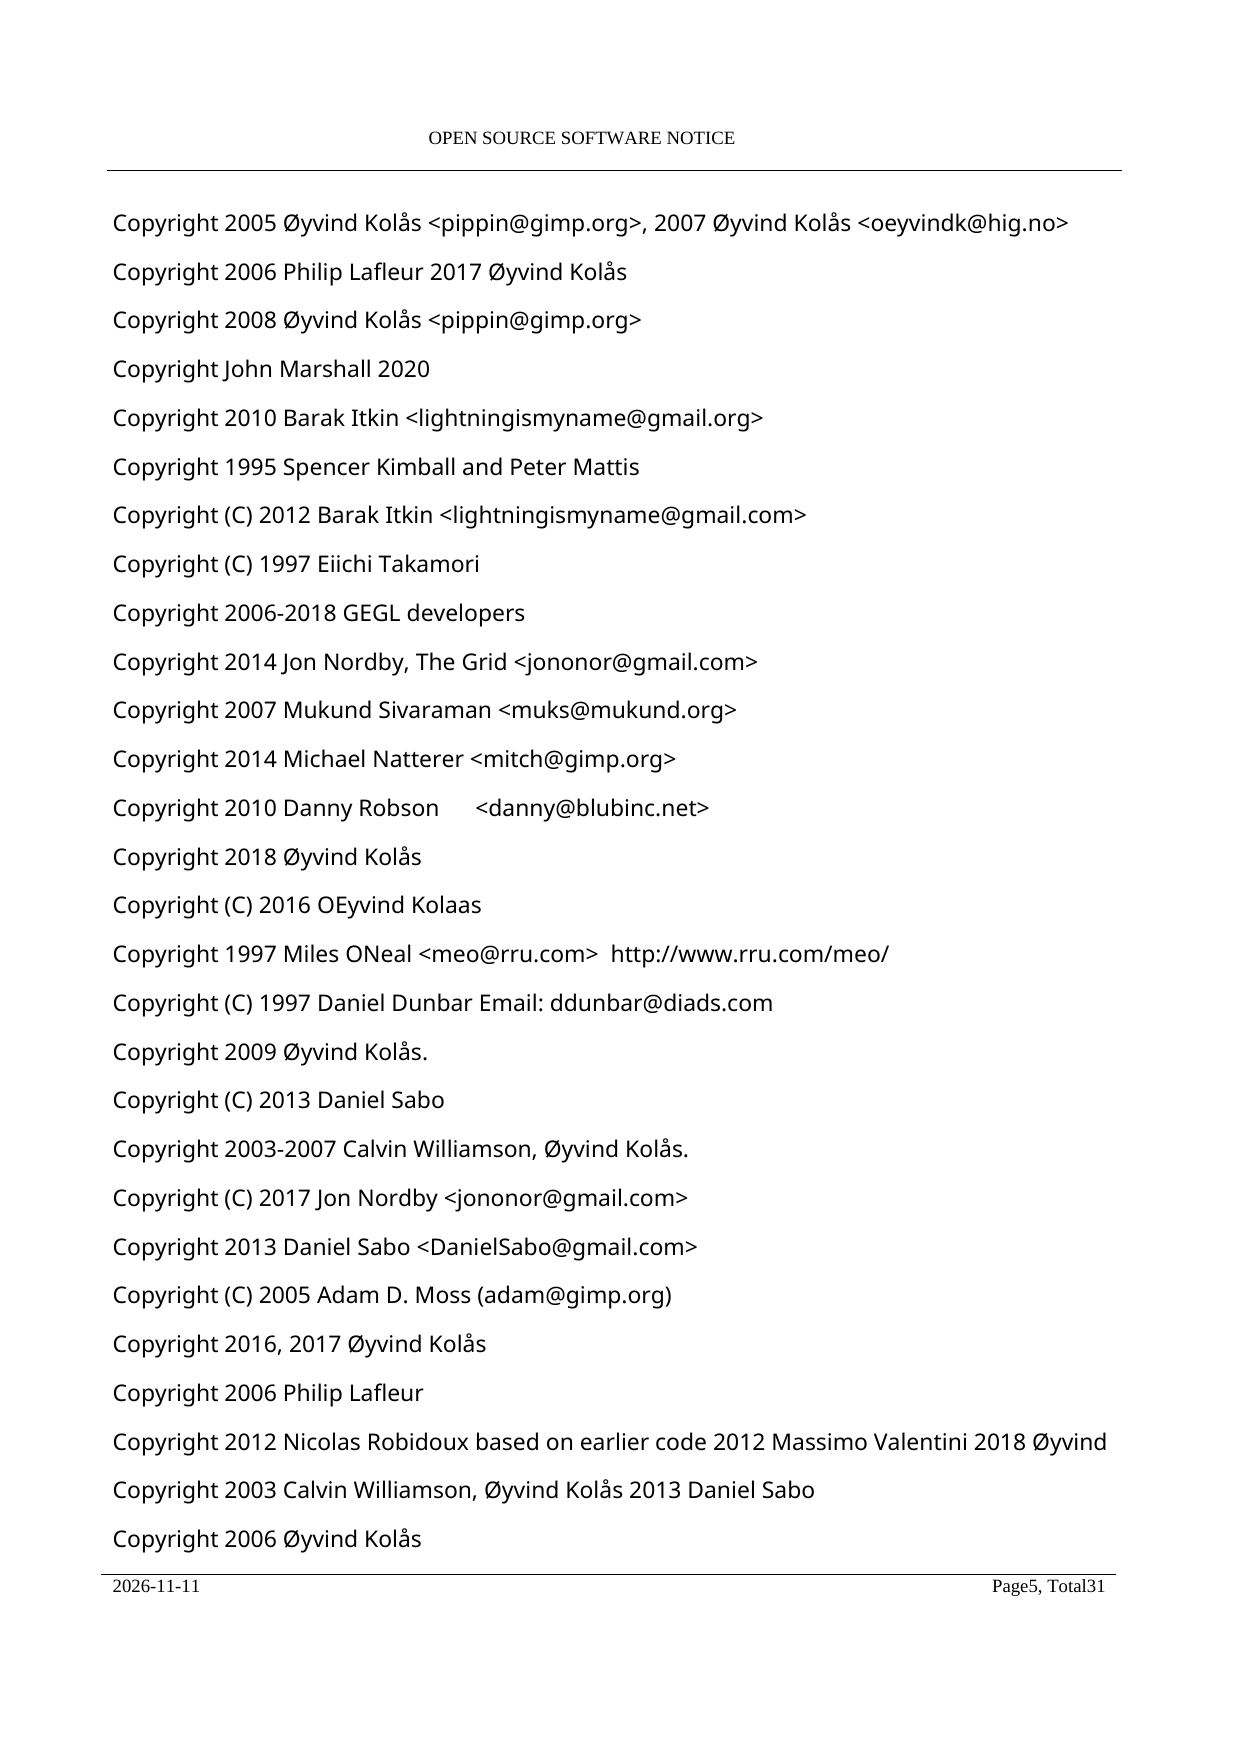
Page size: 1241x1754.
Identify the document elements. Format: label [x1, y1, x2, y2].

text [112, 206, 1128, 1555]
